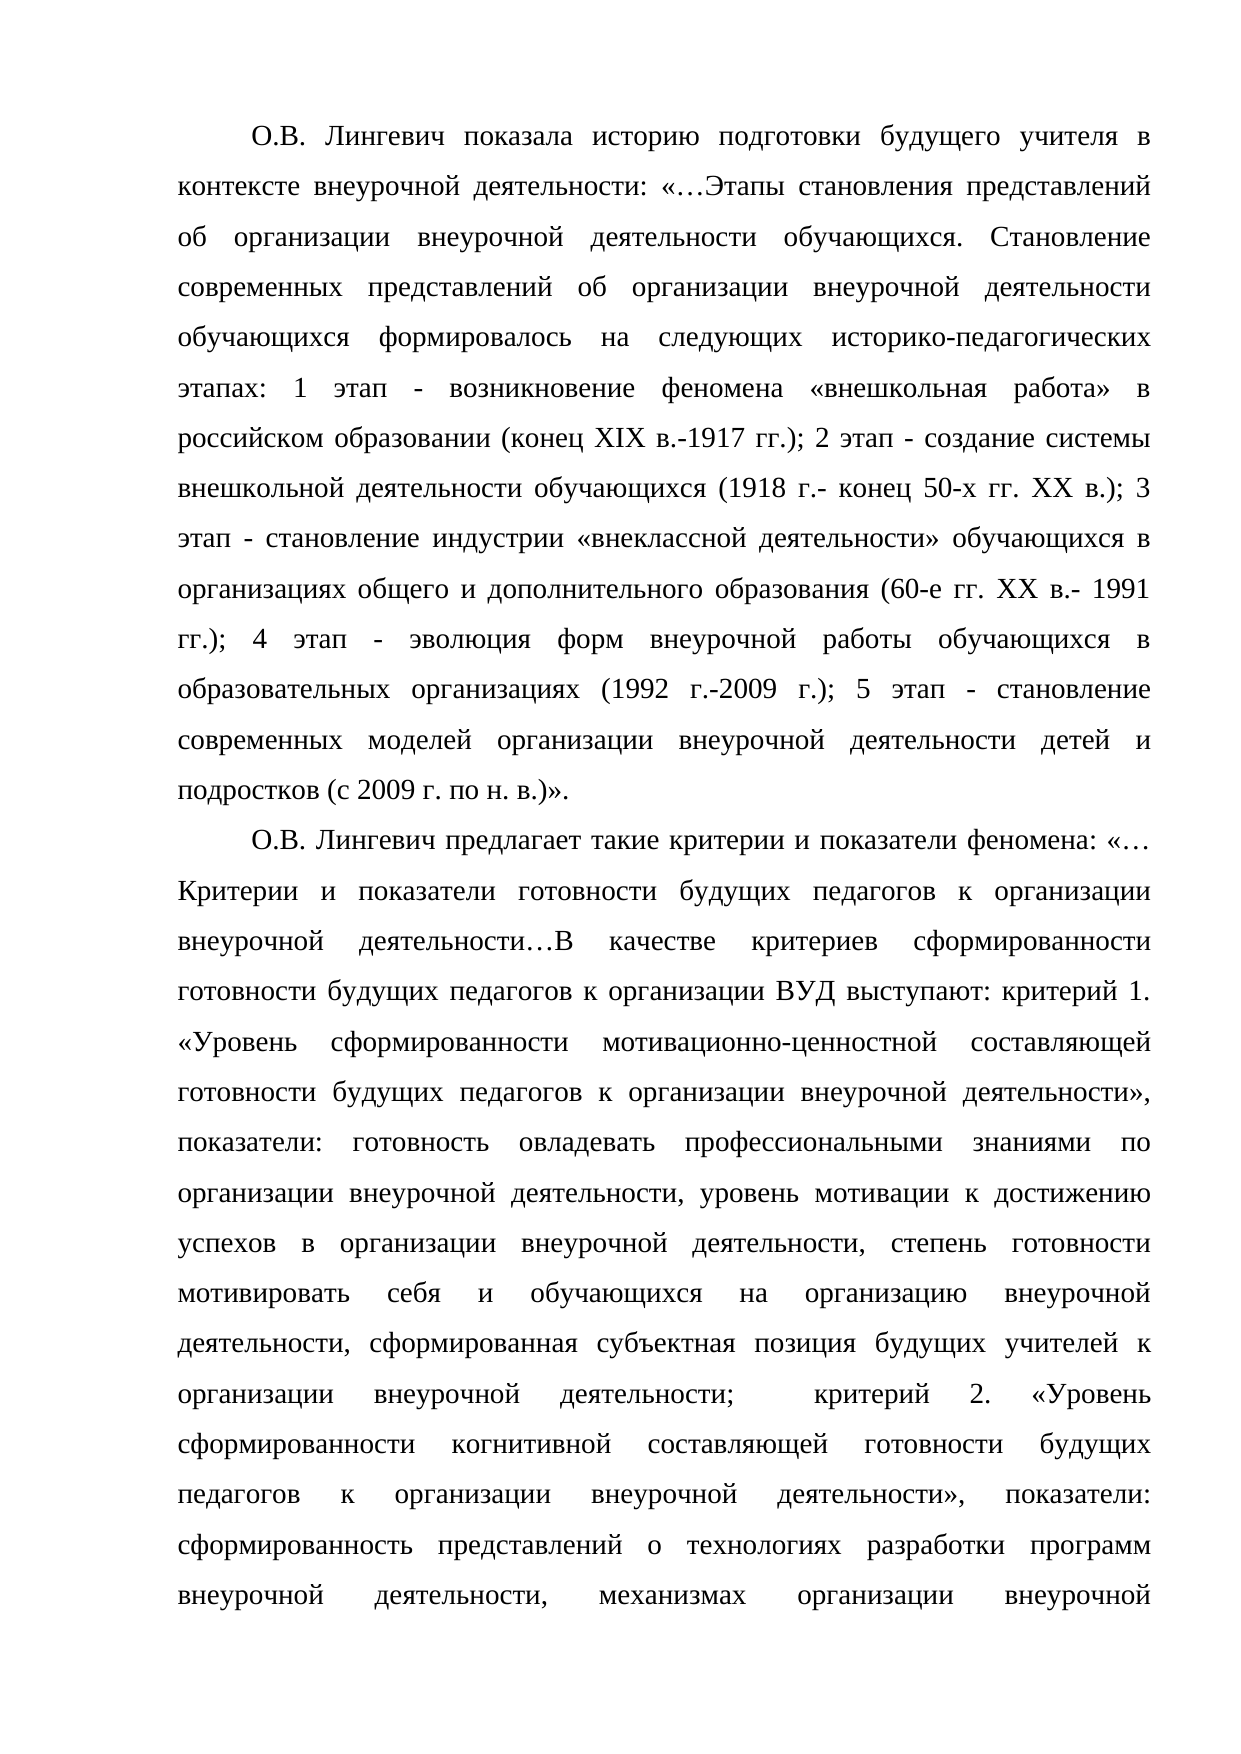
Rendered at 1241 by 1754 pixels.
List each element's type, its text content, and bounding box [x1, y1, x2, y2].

list О.В. Лингевич показала историю подготовки будущего учителя в контексте внеурочной деятельности: «…Этапы становления представлений об организации внеурочной деятельности обучающихся. Становление современных представлений об организации внеурочной деятельности обучающихся формировалось на следующих историко-педагогических этапах: 1 этап - возникновение феномена «внешкольная работа» в российском образовании (конец XIX в.-1917 гг.); 2 этап - создание системы внешкольной деятельности обучающихся (1918 г.- конец 50-х гг. ХХ в.); 3 этап - становление индустрии «внеклассной деятельности» обучающихся в организациях общего и дополнительного образования (60-е гг. ХХ в.- 1991 гг.); 4 этап - эволюция форм внеурочной работы обучающихся в образовательных организациях (1992 г.-2009 г.); 5 этап - становление современных моделей организации внеурочной деятельности детей и подростков (с 2009 г. по н. в.)». [177, 118, 1152, 806]
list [177, 822, 1152, 1611]
